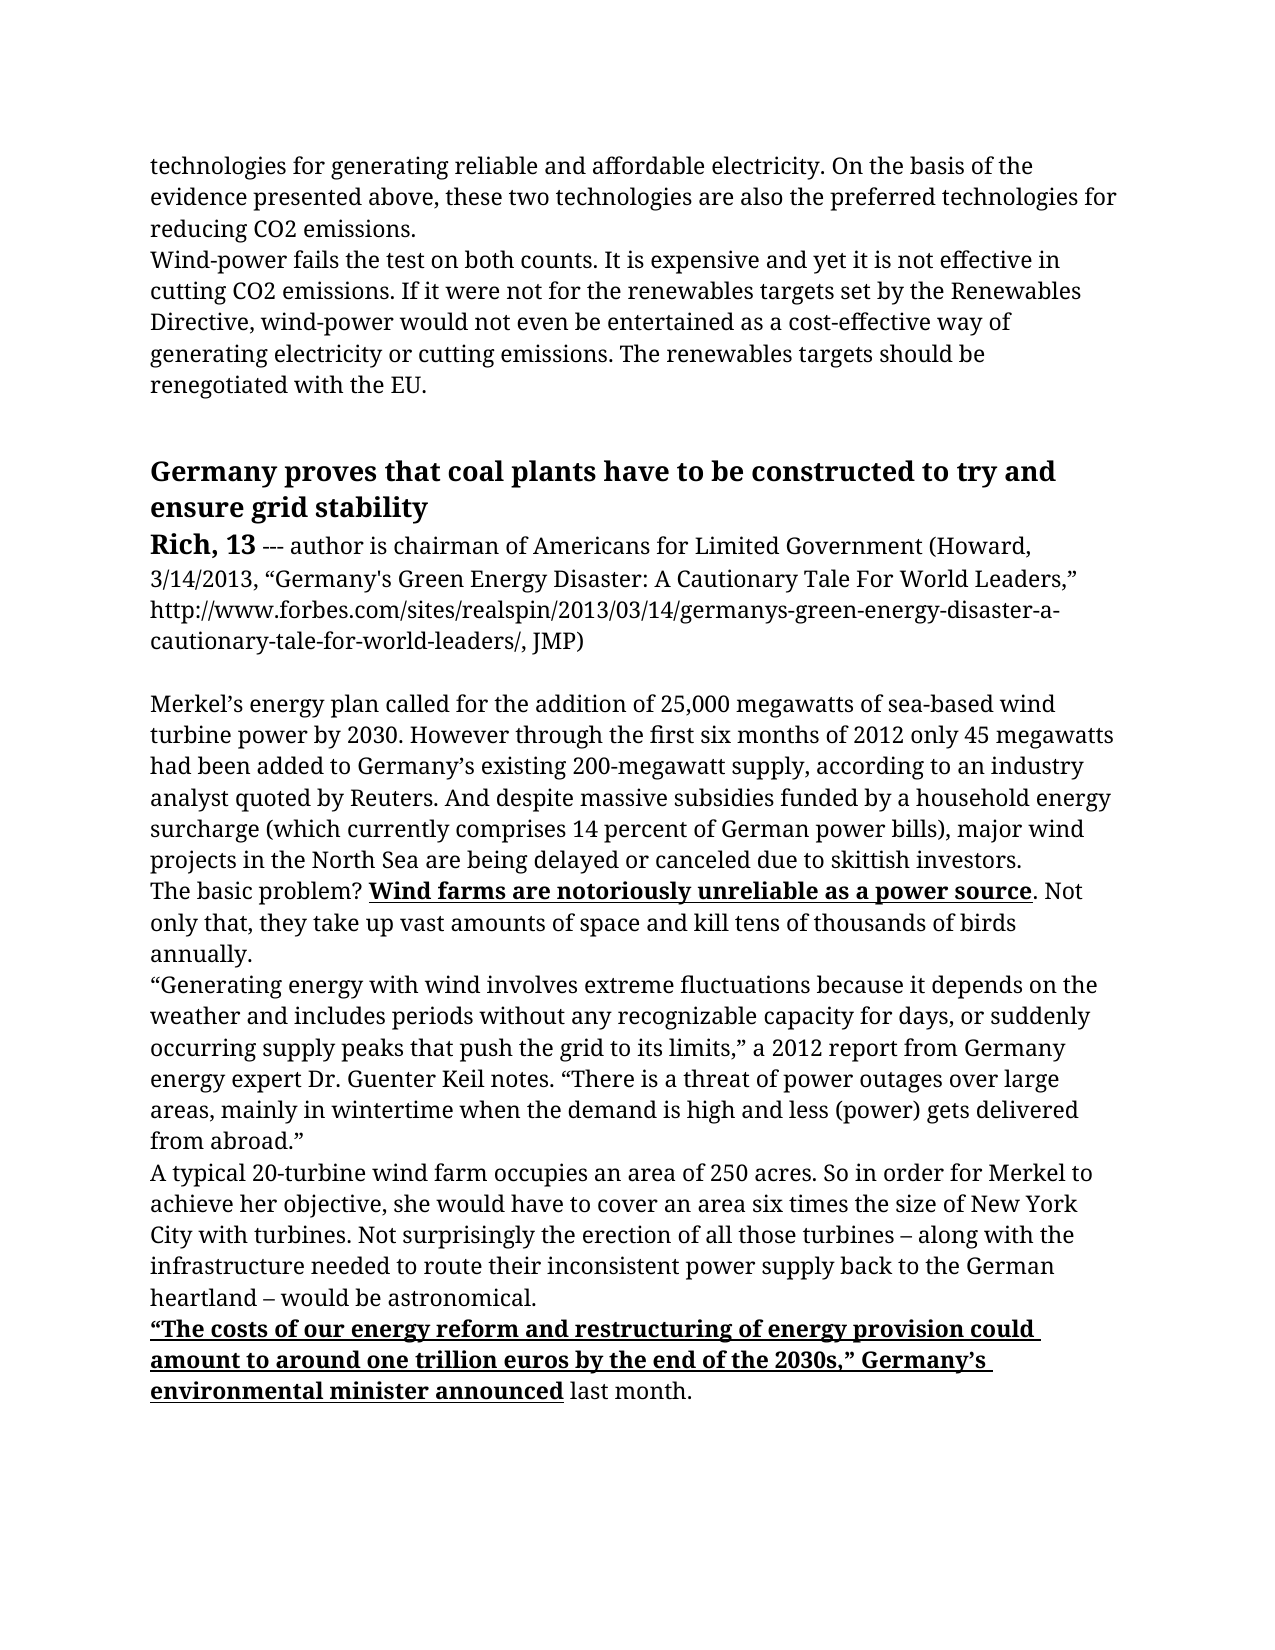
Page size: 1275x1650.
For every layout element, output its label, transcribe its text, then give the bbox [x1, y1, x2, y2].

text “Generating energy with wind involves extreme fluctuations because it depends on the weather and includes periods without any recognizable capacity for days, or suddenly occurring supply peaks that push the grid to its limits,” a 2012 report from Germany energy expert Dr. Guenter Keil notes. “There is a threat of power outages over large areas, mainly in wintertime when the demand is high and less (power) gets delivered from abroad.” [150, 969, 1125, 1156]
text “The costs of our energy reform and restructuring of energy provision could amount to around one trillion euros by the end of the 2030s,” Germany’s environmental minister announced last month. [150, 1313, 1125, 1406]
text The basic problem? Wind farms are notoriously unreliable as a power source. Not only that, they take up vast amounts of space and kill tens of thousands of birds annually. [150, 875, 1125, 969]
text Wind-power fails the test on both counts. It is expensive and yet it is not effective in cutting CO2 emissions. If it were not for the renewables targets set by the Renewables Directive, wind-power would not even be entertained as a cost-effective way of generating electricity or cutting emissions. The renewables targets should be renegotiated with the EU. [150, 244, 1125, 400]
text Merkel’s energy plan called for the addition of 25,000 megawatts of sea-based wind turbine power by 2030. However through the first six months of 2012 only 45 megawatts had been added to Germany’s existing 200-megawatt supply, according to an industry analyst quoted by Reuters. And despite massive subsidies funded by a household energy surcharge (which currently comprises 14 percent of German power bills), major wind projects in the North Sea are being delayed or canceled due to skittish investors. [150, 688, 1125, 875]
subtitle Germany proves that coal plants have to be constructed to try and ensure grid stability [150, 452, 1125, 526]
text A typical 20-turbine wind farm occupies an area of 250 acres. So in order for Merkel to achieve her objective, she would have to cover an area six times the size of New York City with turbines. Not surprisingly the erection of all those turbines – along with the infrastructure needed to route their inconsistent power supply back to the German heartland – would be astronomical. [150, 1156, 1125, 1313]
text Rich, 13 --- author is chairman of Americans for Limited Government (Howard, 3/14/2013, “Germany's Green Energy Disaster: A Cautionary Tale For World Leaders,” http://www.forbes.com/sites/realspin/2013/03/14/germanys-green-energy-disaster-a-cautionary-tale-for-world-leaders/, JMP) [150, 526, 1125, 656]
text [150, 150, 1125, 244]
